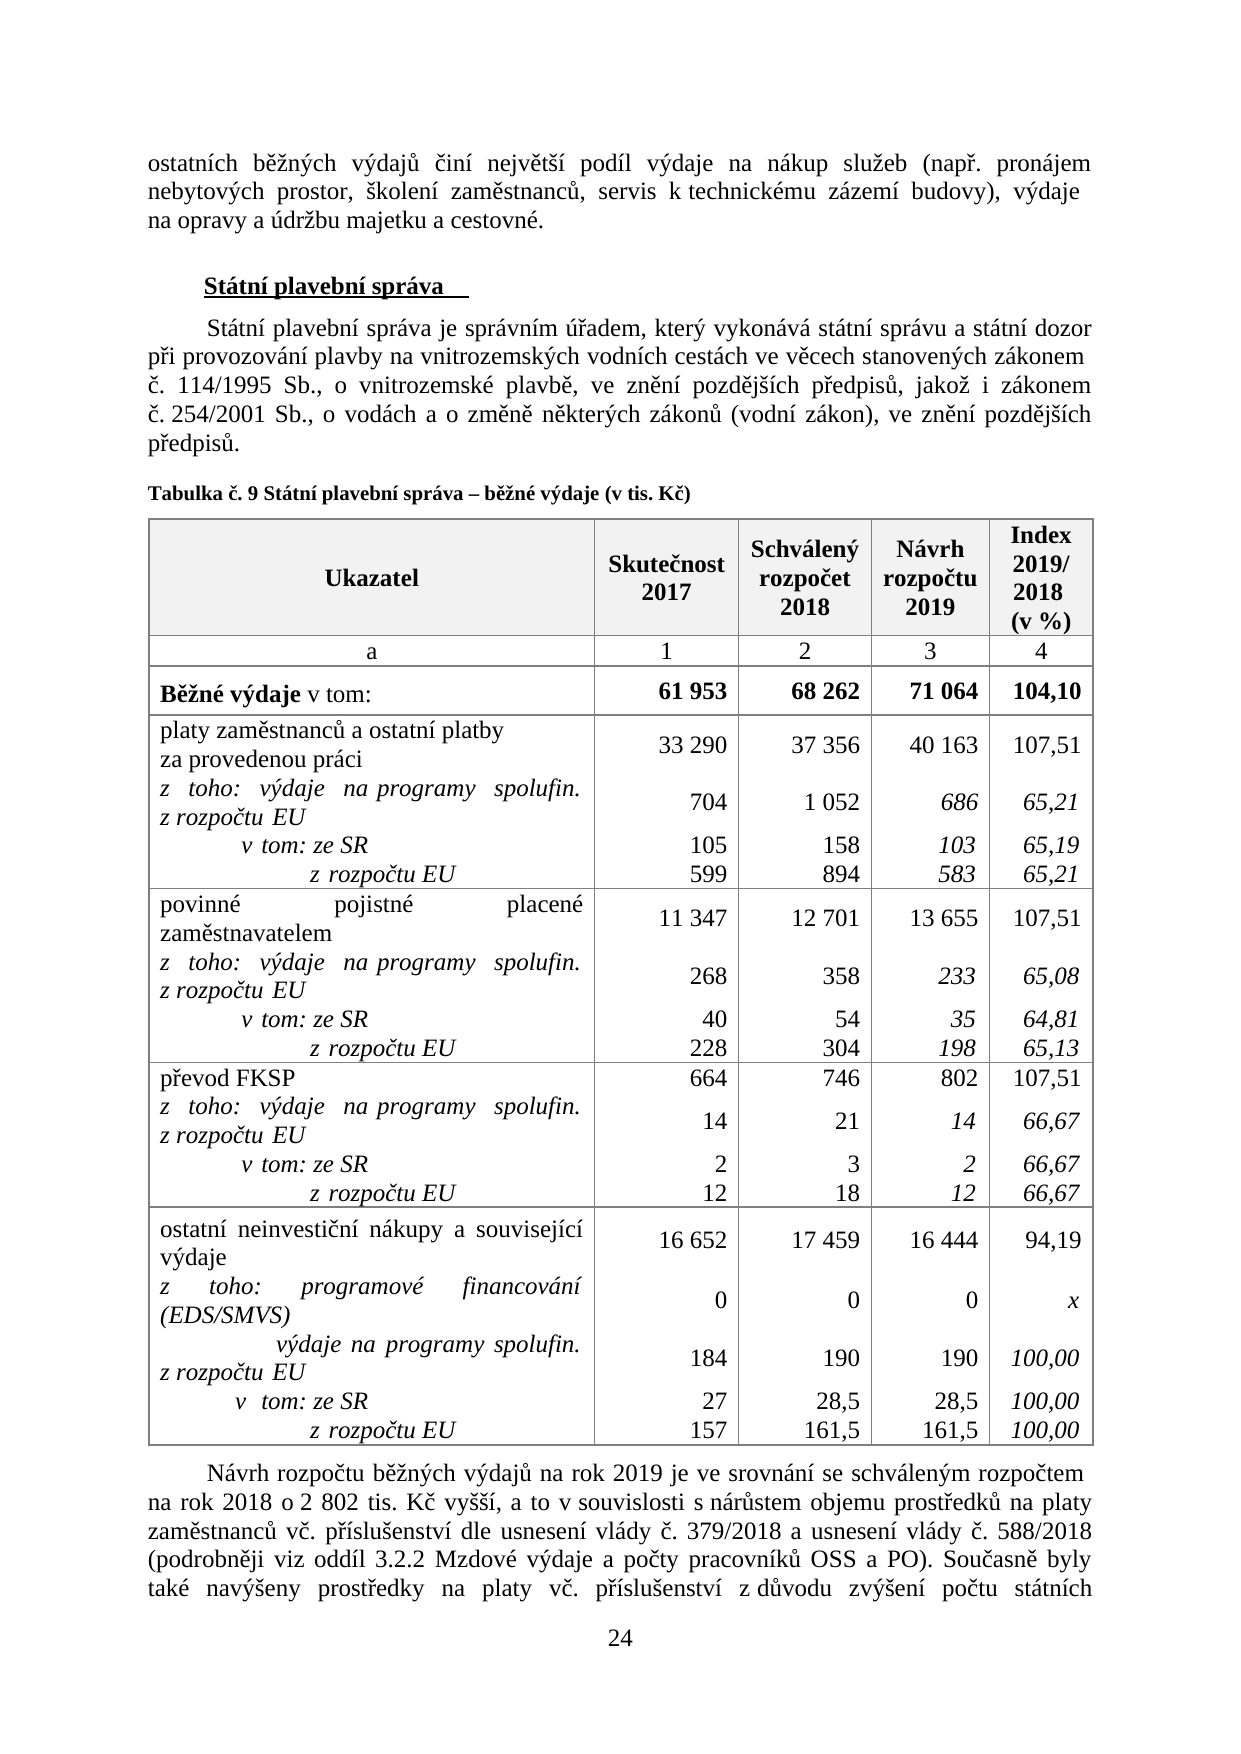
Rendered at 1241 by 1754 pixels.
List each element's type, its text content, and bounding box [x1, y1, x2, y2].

table_cell 100,00 [990, 1329, 1092, 1386]
table_header Návrh rozpočtu 2019 [872, 520, 989, 635]
table_cell 746 [739, 1063, 871, 1091]
table_cell ostatní neinvestiční nákupy a související výdaje [150, 1208, 594, 1271]
table_cell 190 [739, 1329, 871, 1386]
table_cell 54 [739, 1004, 871, 1033]
table_cell z toho: výdaje na programy spolufin. z rozpočtu EU [150, 947, 594, 1004]
text Státní plavební správa je správním úřadem, který vykonává státní správu a státní dozor při provozování plavby na vnitrozemských vodních cestách ve věcech stanovených zákonem č. 114/1995 Sb., o vnitrozemské plavbě, ve znění pozdějších předpisů, jakož i zákonem č. 254/2001 Sb., o vodách a o změně některých zákonů (vodní zákon), ve znění pozdějších předpisů. [148, 313, 1093, 456]
table_cell Běžné výdaje v tom: [150, 667, 594, 713]
table_cell 304 [739, 1033, 871, 1062]
table_cell 190 [872, 1329, 989, 1386]
table_cell 358 [739, 947, 871, 1004]
table_cell 35 [872, 1004, 989, 1033]
table_cell 94,19 [990, 1208, 1092, 1271]
table_cell 16 652 [595, 1208, 738, 1271]
table_cell a [150, 636, 594, 665]
table_cell 4 [990, 636, 1092, 665]
table_cell z rozpočtu EU [150, 859, 594, 888]
table_cell 158 [739, 831, 871, 859]
table_cell 65,19 [990, 831, 1092, 859]
table_cell 103 [872, 831, 989, 859]
table_cell 664 [595, 1063, 738, 1091]
table_cell 3 [739, 1149, 871, 1178]
table_cell 228 [595, 1033, 738, 1062]
text Státní plavební správa [148, 271, 1093, 300]
table_cell 61 953 [595, 667, 738, 713]
table_cell 65,21 [990, 773, 1092, 831]
table_cell 100,00 [990, 1415, 1092, 1444]
table_cell 12 [872, 1178, 989, 1206]
table_cell 68 262 [739, 667, 871, 713]
table_cell 64,81 [990, 1004, 1092, 1033]
table_cell 14 [595, 1091, 738, 1149]
table_cell 21 [739, 1091, 871, 1149]
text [148, 1458, 1093, 1602]
table_cell 704 [595, 773, 738, 831]
table_cell 268 [595, 947, 738, 1004]
table_header Index 2019/ 2018 (v %) [990, 520, 1092, 635]
table_cell 107,51 [990, 1063, 1092, 1091]
table_cell v tom: ze SR [150, 831, 594, 859]
table_cell v tom: ze SR [150, 1386, 594, 1415]
table_cell 66,67 [990, 1178, 1092, 1206]
table_cell 12 [595, 1178, 738, 1206]
table_cell 1 052 [739, 773, 871, 831]
table_cell 17 459 [739, 1208, 871, 1271]
table_header Skutečnost 2017 [595, 520, 738, 635]
table_cell z rozpočtu EU [150, 1178, 594, 1206]
table_cell 583 [872, 859, 989, 888]
table_cell 599 [595, 859, 738, 888]
table_cell 27 [595, 1386, 738, 1415]
table_cell 105 [595, 831, 738, 859]
table_cell 2 [739, 636, 871, 665]
table_cell 802 [872, 1063, 989, 1091]
table_cell 14 [872, 1091, 989, 1149]
table_cell 1 [595, 636, 738, 665]
table_cell 157 [595, 1415, 738, 1444]
table_cell platy zaměstnanců a ostatní platby za provedenou práci [150, 716, 594, 773]
table_cell 65,21 [990, 859, 1092, 888]
table_cell 100,00 [990, 1386, 1092, 1415]
table_cell 107,51 [990, 716, 1092, 773]
table_cell 66,67 [990, 1149, 1092, 1178]
table_cell 894 [739, 859, 871, 888]
table_cell 104,10 [990, 667, 1092, 713]
table_cell x [990, 1271, 1092, 1329]
table_cell 198 [872, 1033, 989, 1062]
table_header Ukazatel [150, 520, 594, 635]
table_cell 233 [872, 947, 989, 1004]
table_cell v tom: ze SR [150, 1149, 594, 1178]
table_cell 28,5 [739, 1386, 871, 1415]
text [148, 148, 1093, 234]
table_cell 13 655 [872, 889, 989, 947]
table_cell 65,08 [990, 947, 1092, 1004]
table_cell 71 064 [872, 667, 989, 713]
table_cell 28,5 [872, 1386, 989, 1415]
table_cell 686 [872, 773, 989, 831]
table_cell 0 [595, 1271, 738, 1329]
table_cell 11 347 [595, 889, 738, 947]
table_cell 66,67 [990, 1091, 1092, 1149]
table_cell 107,51 [990, 889, 1092, 947]
table_cell 161,5 [872, 1415, 989, 1444]
table_cell z rozpočtu EU [150, 1415, 594, 1444]
table_cell z toho: programové financování (EDS/SMVS) [150, 1271, 594, 1329]
table_cell z toho: výdaje na programy spolufin. z rozpočtu EU [150, 1091, 594, 1149]
table_cell 18 [739, 1178, 871, 1206]
text Tabulka č. 9 Státní plavební správa – běžné výdaje (v tis. Kč) [148, 481, 1093, 505]
table_cell 184 [595, 1329, 738, 1386]
table_cell 2 [595, 1149, 738, 1178]
table_cell v tom: ze SR [150, 1004, 594, 1033]
table_cell 40 [595, 1004, 738, 1033]
table_cell 0 [872, 1271, 989, 1329]
table_cell 2 [872, 1149, 989, 1178]
table_header Schválený rozpočet 2018 [739, 520, 871, 635]
table_cell výdaje na programy spolufin. z rozpočtu EU [150, 1329, 594, 1386]
table_cell 40 163 [872, 716, 989, 773]
table_cell povinné pojistné placené zaměstnavatelem [150, 889, 594, 947]
table_cell 65,13 [990, 1033, 1092, 1062]
table_cell 12 701 [739, 889, 871, 947]
table_cell převod FKSP [150, 1063, 594, 1091]
table_cell z rozpočtu EU [150, 1033, 594, 1062]
table_cell 16 444 [872, 1208, 989, 1271]
table_cell 3 [872, 636, 989, 665]
table_cell z toho: výdaje na programy spolufin. z rozpočtu EU [150, 773, 594, 831]
table_cell 37 356 [739, 716, 871, 773]
table_cell 0 [739, 1271, 871, 1329]
table_cell 33 290 [595, 716, 738, 773]
table_cell 161,5 [739, 1415, 871, 1444]
